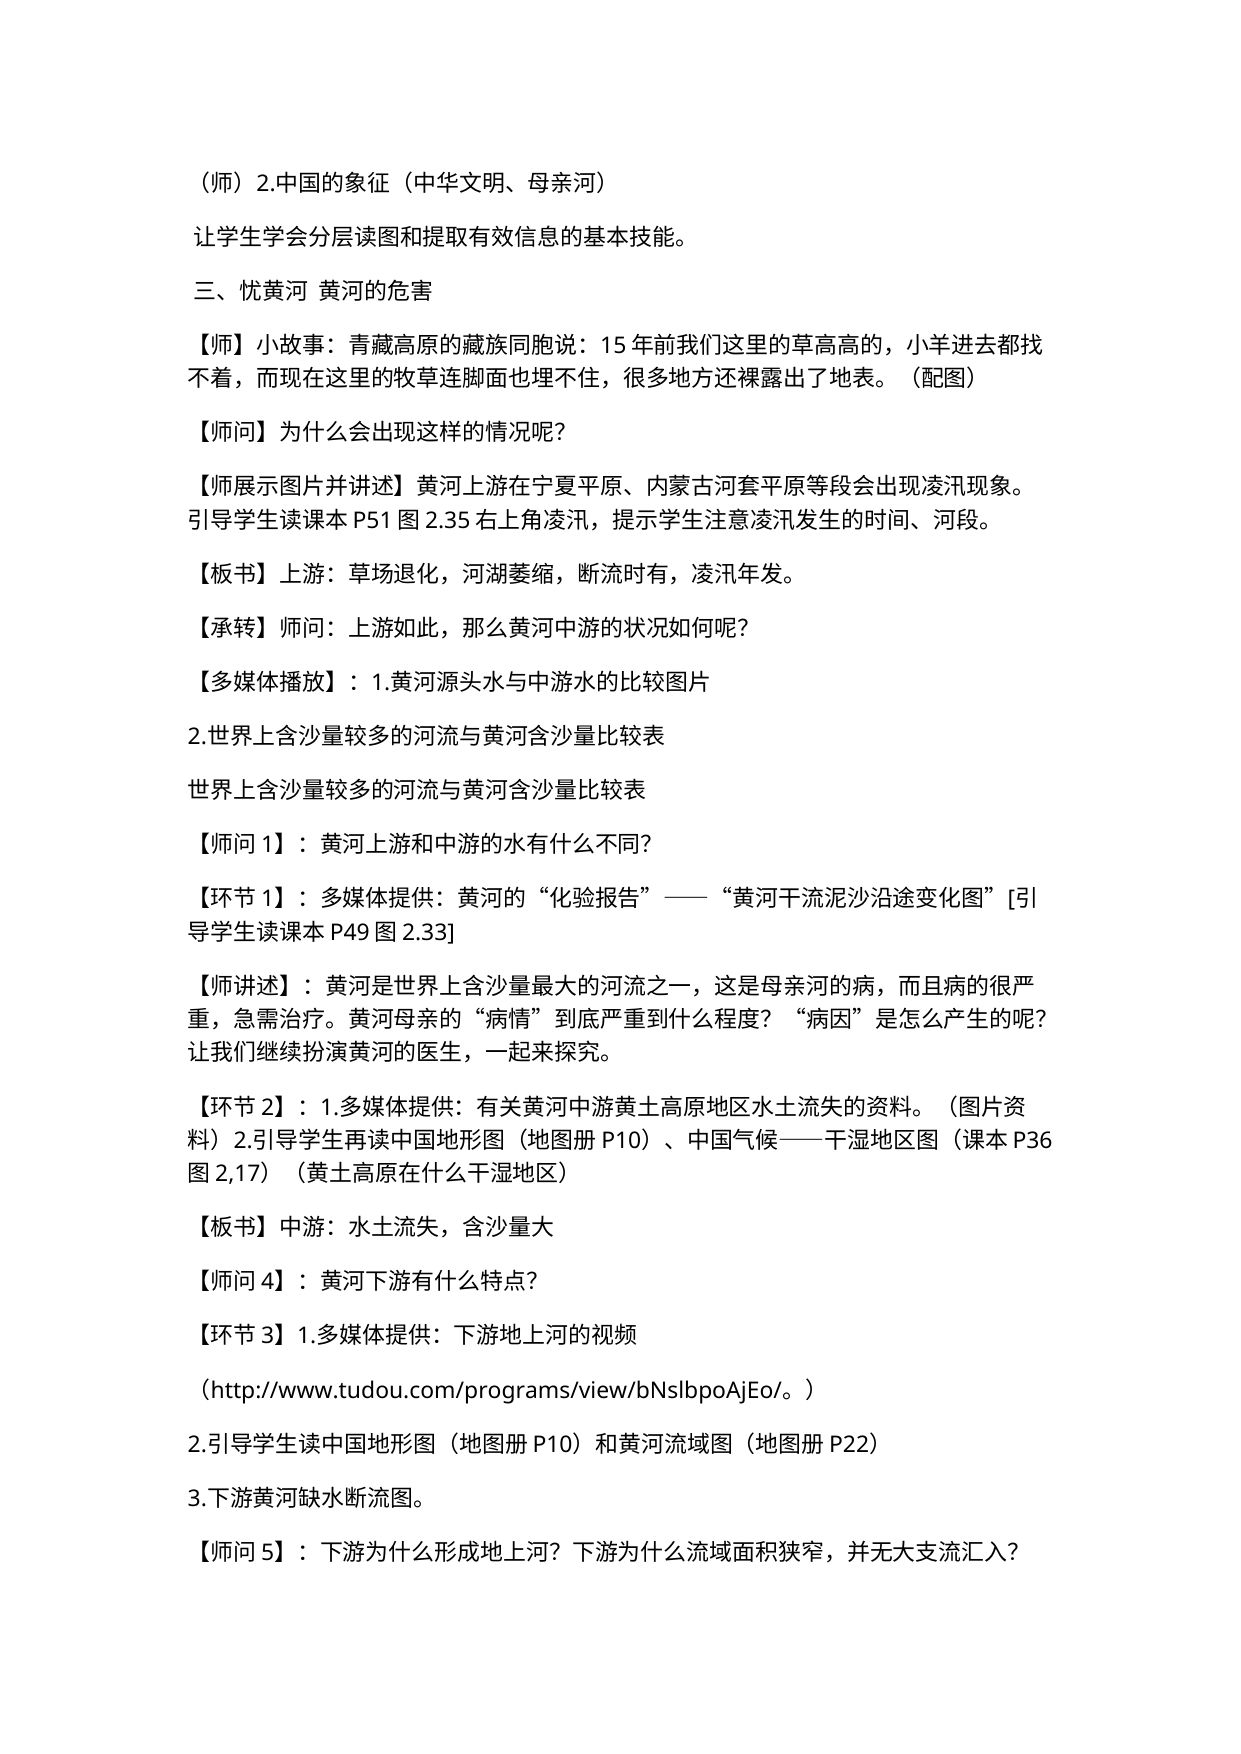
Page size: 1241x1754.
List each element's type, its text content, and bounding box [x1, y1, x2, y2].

text 2.世界上含沙量较多的河流与黄河含沙量比较表 [187, 718, 1053, 751]
text 【环节3】1.多媒体提供：下游地上河的视频 [187, 1317, 1053, 1351]
text 【师问1】：黄河上游和中游的水有什么不同？ [187, 826, 1053, 859]
text 【环节2】：1.多媒体提供：有关黄河中游黄土高原地区水土流失的资料。（图片资料）2.引导学生再读中国地形图（地图册P10）、中国气候——干湿地区图（课本P36图2,17）（黄土高原在什么干湿地区） [187, 1088, 1053, 1188]
text 三、忧黄河 黄河的危害 [187, 273, 1053, 306]
text 世界上含沙量较多的河流与黄河含沙量比较表 [187, 772, 1053, 805]
text （http://www.tudou.com/programs/view/bNslbpoAjEo/。） [187, 1372, 1053, 1405]
text 【承转】师问：上游如此，那么黄河中游的状况如何呢？ [187, 610, 1053, 643]
text 【师展示图片并讲述】黄河上游在宁夏平原、内蒙古河套平原等段会出现凌汛现象。引导学生读课本P51图2.35右上角凌汛，提示学生注意凌汛发生的时间、河段。 [187, 468, 1053, 535]
text 【师问5】：下游为什么形成地上河？下游为什么流域面积狭窄，并无大支流汇入？ [187, 1534, 1053, 1567]
text 【多媒体播放】：1.黄河源头水与中游水的比较图片 [187, 664, 1053, 697]
text 【师问】为什么会出现这样的情况呢？ [187, 414, 1053, 447]
text 让学生学会分层读图和提取有效信息的基本技能。 [187, 219, 1053, 252]
text 【师】小故事：青藏高原的藏族同胞说：15年前我们这里的草高高的，小羊进去都找不着，而现在这里的牧草连脚面也埋不住，很多地方还裸露出了地表。（配图） [187, 327, 1053, 393]
text 2.引导学生读中国地形图（地图册P10）和黄河流域图（地图册P22） [187, 1426, 1053, 1459]
text 【师讲述】：黄河是世界上含沙量最大的河流之一，这是母亲河的病，而且病的很严重，急需治疗。黄河母亲的“病情”到底严重到什么程度？“病因”是怎么产生的呢？让我们继续扮演黄河的医生，一起来探究。 [187, 968, 1053, 1067]
text 【师问4】：黄河下游有什么特点？ [187, 1263, 1053, 1297]
text 【板书】中游：水土流失，含沙量大 [187, 1209, 1053, 1242]
text 【板书】上游：草场退化，河湖萎缩，断流时有，凌汛年发。 [187, 556, 1053, 589]
text 3.下游黄河缺水断流图。 [187, 1480, 1053, 1513]
text 【环节1】：多媒体提供：黄河的“化验报告”——“黄河干流泥沙沿途变化图”[引导学生读课本P49图2.33] [187, 880, 1053, 947]
text （师）2.中国的象征（中华文明、母亲河） [187, 164, 1053, 198]
